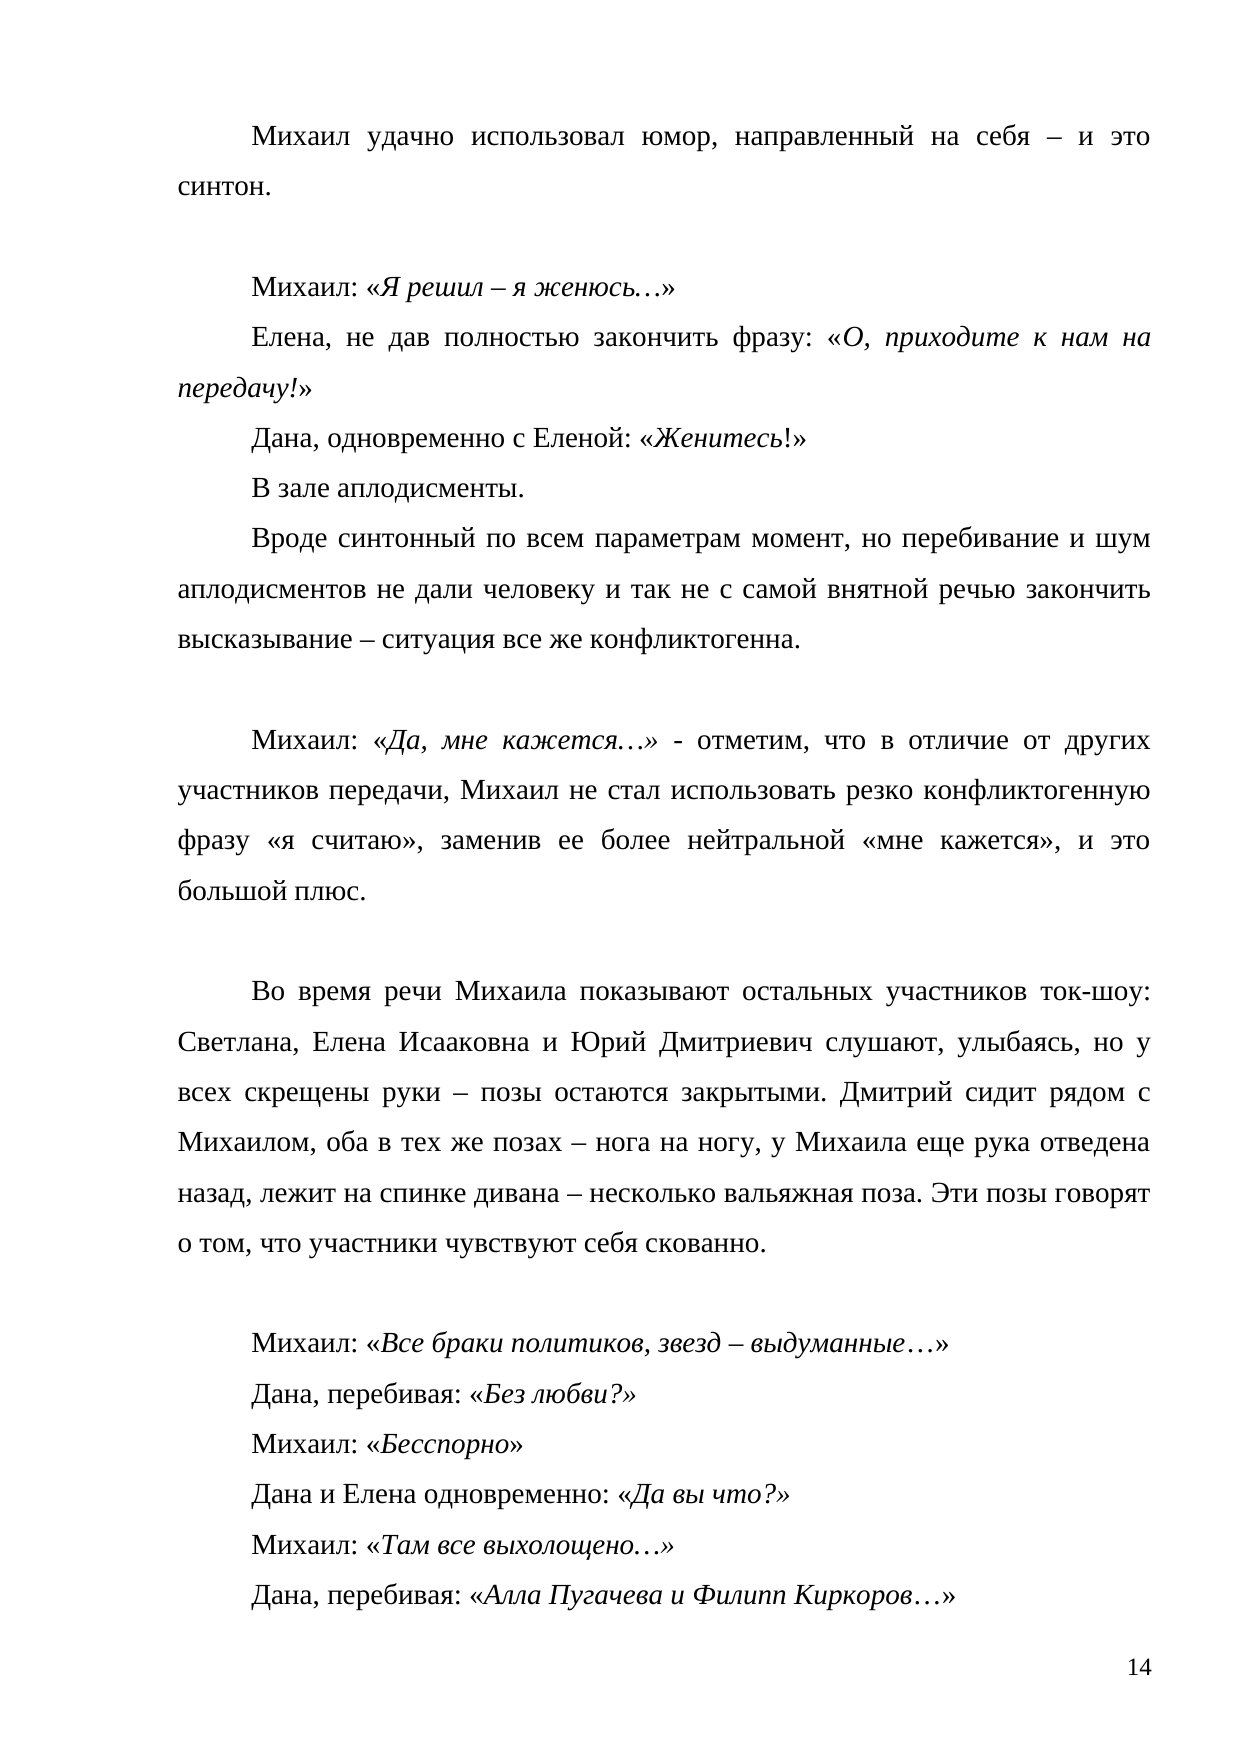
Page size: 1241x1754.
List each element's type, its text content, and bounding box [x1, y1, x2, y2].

text Дана, одновременно с Еленой: «Женитесь!» [177, 420, 1152, 453]
text Михаил: «Я решил – я женюсь…» [177, 269, 1152, 303]
text Михаил: «Да, мне кажется…» - отметим, что в отличие от других участников передачи, Михаил не стал использовать резко конфликтогенную фразу «я считаю», заменив ее более нейтральной «мне кажется», и это большой плюс. [177, 722, 1152, 906]
text Елена, не дав полностью закончить фразу: «О, приходите к нам на передачу!» [177, 319, 1152, 403]
text Михаил: «Бесспорно» [177, 1426, 1152, 1460]
text Во время речи Михаила показывают остальных участников ток-шоу: Светлана, Елена Исааковна и Юрий Дмитриевич слушают, улыбаясь, но у всех скрещены руки – позы остаются закрытыми. Дмитрий сидит рядом с Михаилом, оба в тех же позах – нога на ногу, у Михаила еще рука отведена назад, лежит на спинке дивана – несколько вальяжная поза. Эти позы говорят о том, что участники чувствуют себя скованно. [177, 973, 1152, 1258]
text Дана, перебивая: «Алла Пугачева и Филипп Киркоров…» [177, 1577, 1152, 1611]
text Вроде синтонный по всем параметрам момент, но перебивание и шум аплодисментов не дали человеку и так не с самой внятной речью закончить высказывание – ситуация все же конфликтогенна. [177, 521, 1152, 655]
text Михаил: «Все браки политиков, звезд – выдуманные…» [177, 1326, 1152, 1359]
text Дана, перебивая: «Без любви?» [177, 1376, 1152, 1409]
text В зале аплодисменты. [177, 470, 1152, 504]
text Михаил удачно использовал юмор, направленный на себя – и это синтон. [177, 118, 1152, 202]
text Михаил: «Там все выхолощено…» [177, 1527, 1152, 1560]
text Дана и Елена одновременно: «Да вы что?» [177, 1477, 1152, 1510]
